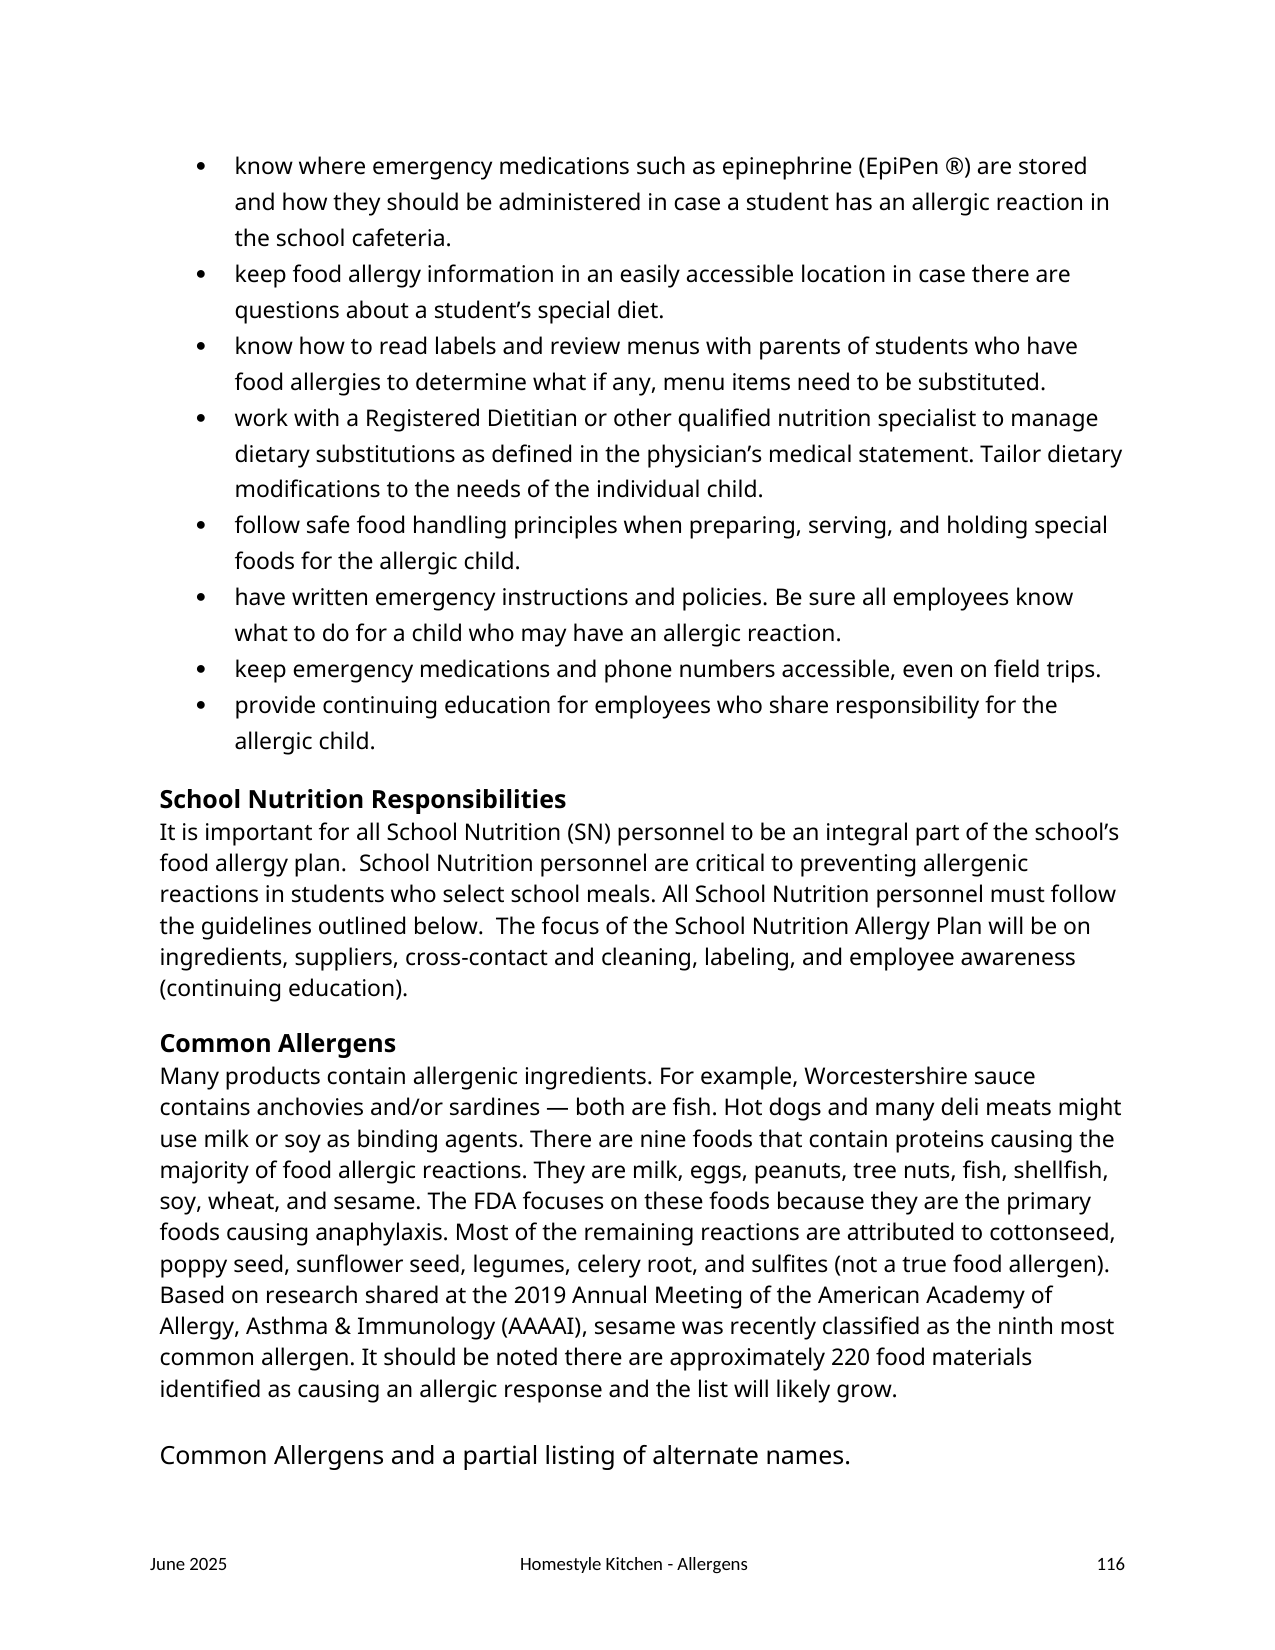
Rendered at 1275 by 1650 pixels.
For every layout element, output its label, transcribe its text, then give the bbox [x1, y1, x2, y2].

list know where emergency medications such as epinephrine (EpiPen ®) are stored and how they should be administered in case a student has an allergic reaction in the school cafeteria. [197, 150, 1125, 253]
text Common Allergens and a partial listing of alternate names. [159, 1438, 1125, 1472]
list know how to read labels and review menus with parents of students who have food allergies to determine what if any, menu items need to be substituted. [197, 330, 1125, 397]
list have written emergency instructions and policies. Be sure all employees know what to do for a child who may have an allergic reaction. [197, 581, 1125, 648]
list keep food allergy information in an easily accessible location in case there are questions about a student’s special diet. [197, 258, 1125, 325]
list follow safe food handling principles when preparing, serving, and holding special foods for the allergic child. [197, 509, 1125, 577]
text Many products contain allergenic ingredients. For example, Worcestershire sauce contains anchovies and/or sardines — both are fish. Hot dogs and many deli meats might use milk or soy as binding agents. There are nine foods that contain proteins causing the majority of food allergic reactions. They are milk, eggs, peanuts, tree nuts, fish, shellfish, soy, wheat, and sesame. The FDA focuses on these foods because they are the primary foods causing anaphylaxis. Most of the remaining reactions are attributed to cottonseed, poppy seed, sunflower seed, legumes, celery root, and sulfites (not a true food allergen). Based on research shared at the 2019 Annual Meeting of the American Academy of Allergy, Asthma & Immunology (AAAAI), sesame was recently classified as the ninth most common allergen. It should be noted there are approximately 220 food materials identified as causing an allergic response and the list will likely grow. [159, 1060, 1125, 1404]
list provide continuing education for employees who share responsibility for the allergic child. [197, 689, 1125, 756]
text It is important for all School Nutrition (SN) personnel to be an integral part of the school’s food allergy plan. School Nutrition personnel are critical to preventing allergenic reactions in students who select school meals. All School Nutrition personnel must follow the guidelines outlined below. The focus of the School Nutrition Allergy Plan will be on ingredients, suppliers, cross-contact and cleaning, labeling, and employee awareness (continuing education). [159, 816, 1125, 1003]
subtitle School Nutrition Responsibilities [159, 782, 1125, 816]
list work with a Registered Dietitian or other qualified nutrition specialist to manage dietary substitutions as defined in the physician’s medical statement. Tailor dietary modifications to the needs of the individual child. [197, 402, 1125, 505]
list keep emergency medications and phone numbers accessible, even on field trips. [197, 653, 1125, 684]
subtitle Common Allergens [159, 1026, 1125, 1060]
